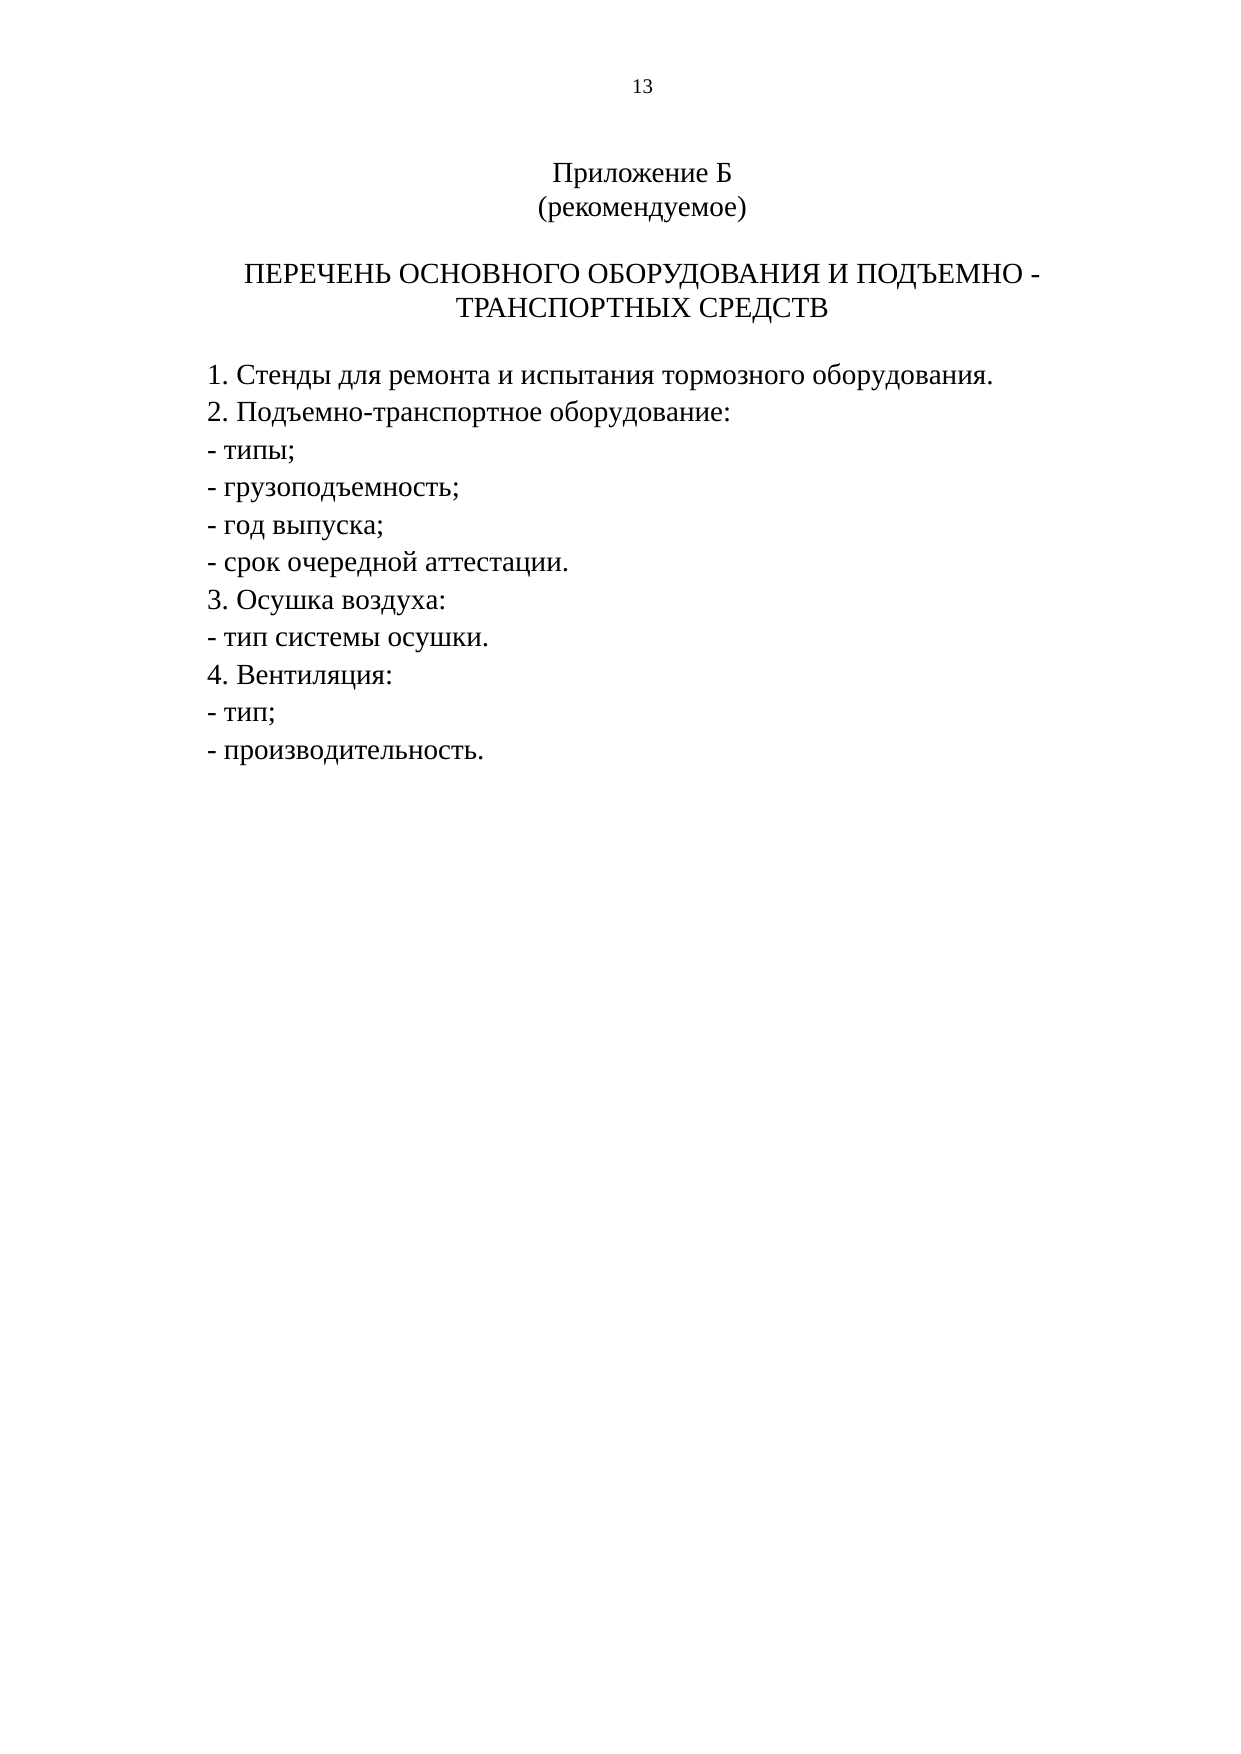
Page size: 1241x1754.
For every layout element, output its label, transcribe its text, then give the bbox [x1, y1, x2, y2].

subtitle (рекомендуемое) [133, 189, 1152, 223]
subtitle Приложение Б [133, 156, 1152, 189]
text - срок очередной аттестации. [133, 542, 1152, 579]
text - производительность. [133, 729, 1152, 767]
text 1. Стенды для ремонта и испытания тормозного оборудования. [133, 354, 1152, 392]
text 2. Подъемно-транспортное оборудование: [133, 392, 1152, 429]
subtitle ПЕРЕЧЕНЬ ОСНОВНОГО ОБОРУДОВАНИЯ И ПОДЪЕМНО - ТРАНСПОРТНЫХ СРЕДСТВ [133, 223, 1152, 323]
text - типы; [133, 429, 1152, 467]
text 3. Осушка воздуха: [133, 579, 1152, 617]
text - тип системы осушки. [133, 617, 1152, 654]
text - тип; [133, 692, 1152, 729]
text 4. Вентиляция: [133, 654, 1152, 692]
text - грузоподъемность; [133, 467, 1152, 504]
text - год выпуска; [133, 504, 1152, 542]
